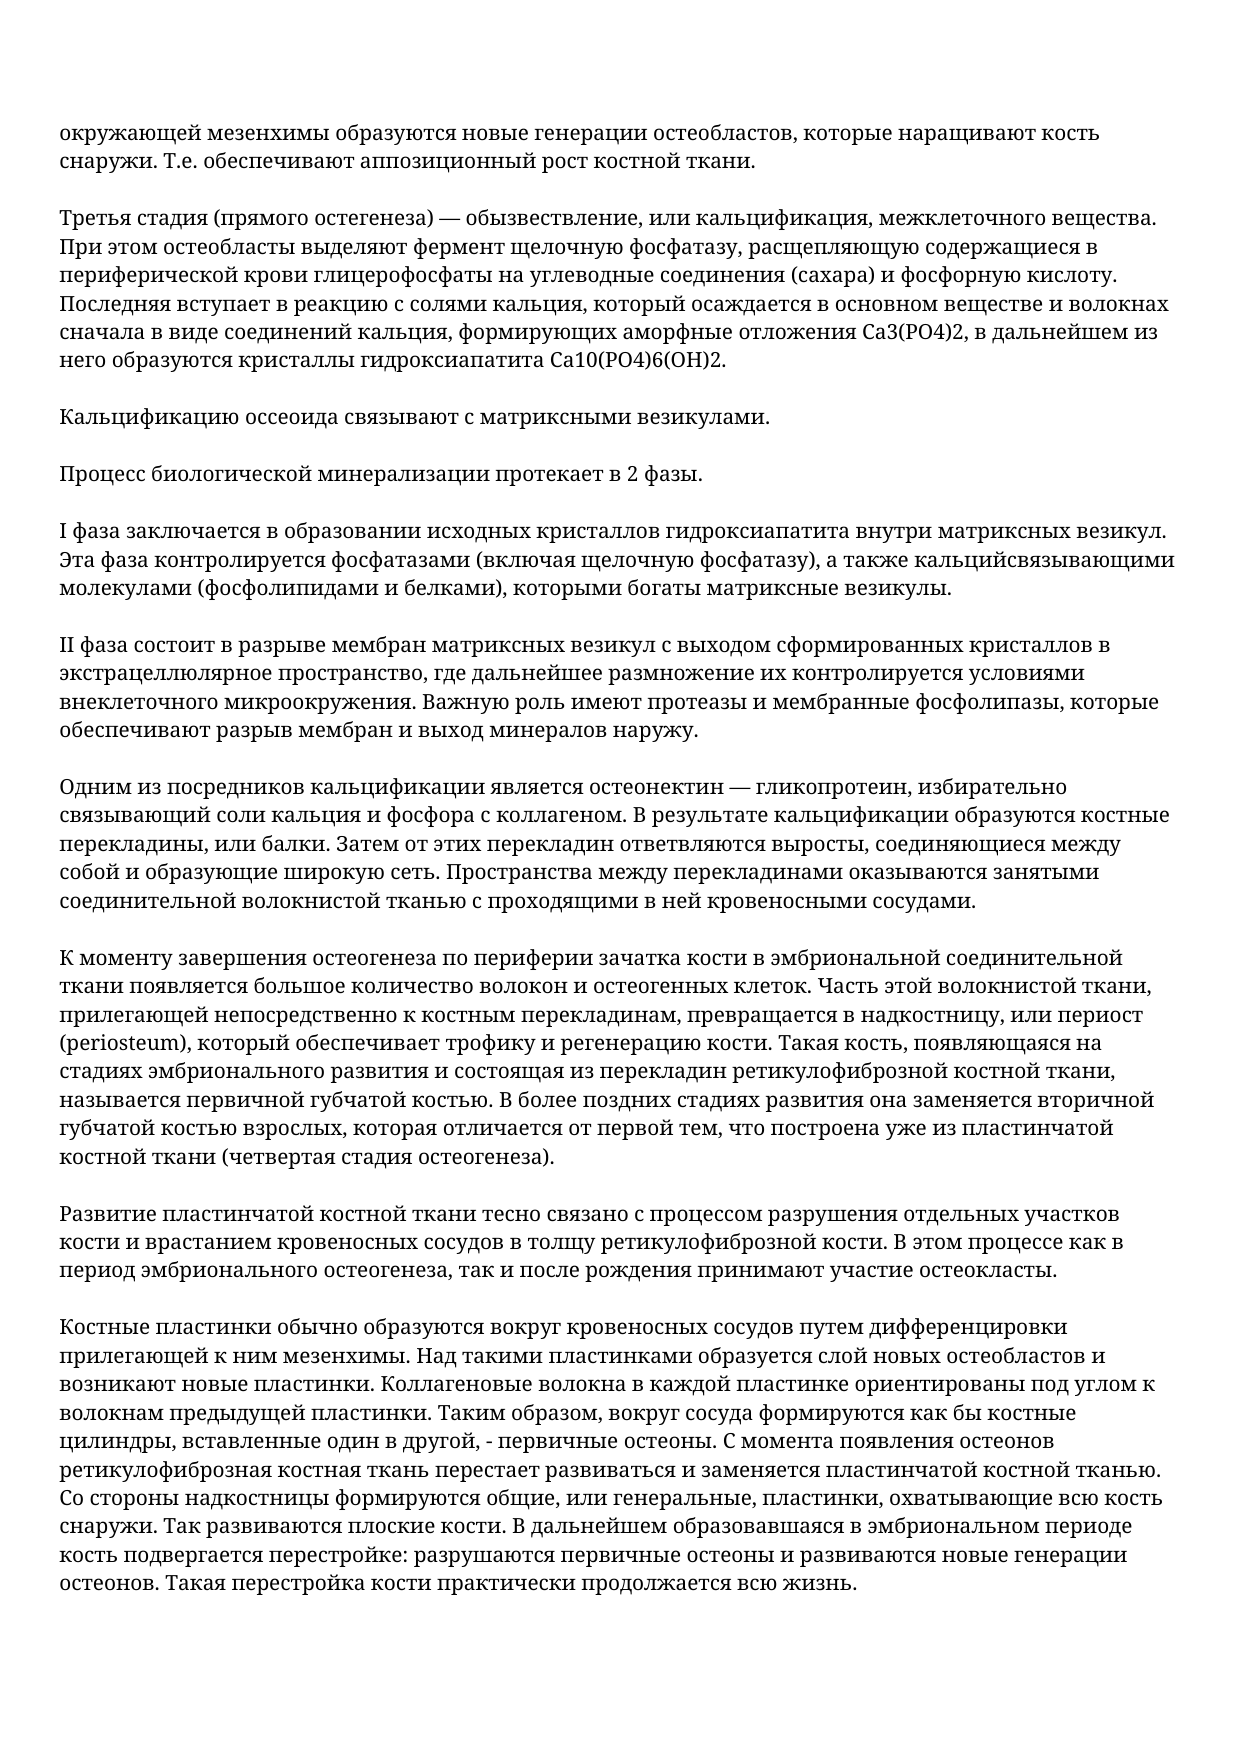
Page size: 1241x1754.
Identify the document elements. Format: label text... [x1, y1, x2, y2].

text Одним из посредников кальцификации является остеонектин — гликопротеин, избирательно связывающий соли кальция и фосфора с коллагеном. В результате кальцификации образуются костные перекладины, или балки. Затем от этих перекладин ответвляются выросты, соединяющиеся между собой и образующие широкую сеть. Пространства между перекладинами оказываются занятыми соединительной волокнистой тканью с проходящими в ней кровеносными сосудами. [59, 772, 1181, 914]
text Развитие пластинчатой костной ткани тесно связано с процессом разрушения отдельных участков кости и врастанием кровеносных сосудов в толщу ретикулофиброзной кости. В этом процессе как в период эмбрионального остеогенеза, так и после рождения принимают участие остеокласты. [59, 1199, 1181, 1284]
text I фаза заключается в образовании исходных кристаллов гидроксиапатита внутри матриксных везикул. Эта фаза контролируется фосфатазами (включая щелочную фосфатазу), а также кальцийсвязывающими молекулами (фосфолипидами и белками), которыми богаты матриксные везикулы. [59, 516, 1181, 602]
text К моменту завершения остеогенеза по периферии зачатка кости в эмбриональной соединительной ткани появляется большое количество волокон и остеогенных клеток. Часть этой волокнистой ткани, прилегающей непосредственно к костным перекладинам, превращается в надкостницу, или периост (periosteum), который обеспечивает трофику и регенерацию кости. Такая кость, появляющаяся на стадиях эмбрионального развития и состоящая из перекладин ретикулофиброзной костной ткани, называется первичной губчатой костью. В более поздних стадиях развития она заменяется вторичной губчатой костью взрослых, которая отличается от первой тем, что построена уже из пластинчатой костной ткани (четвертая стадия остеогенеза). [59, 943, 1181, 1170]
text Кальцификацию оссеоида связывают с матриксными везикулами. [59, 402, 1181, 431]
text Третья стадия (прямого остегенеза) — обызвествление, или кальцификация, межклеточного вещества. При этом остеобласты выделяют фермент щелочную фосфатазу, расщепляющую содержащиеся в периферической крови глицерофосфаты на углеводные соединения (сахара) и фосфорную кислоту. Последняя вступает в реакцию с солями кальция, который осаждается в основном веществе и волокнах сначала в виде соединений кальция, формирующих аморфные отложения Са3(РО4)2, в дальнейшем из него образуются кристаллы гидроксиапатита Са10(РО4)6(ОН)2. [59, 203, 1181, 374]
text Процесс биологической минерализации протекает в 2 фазы. [59, 459, 1181, 488]
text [59, 118, 1181, 175]
text II фаза состоит в разрыве мембран матриксных везикул с выходом сформированных кристаллов в экстрацеллюлярное пространство, где дальнейшее размножение их контролируется условиями внеклеточного микроокружения. Важную роль имеют протеазы и мембранные фосфолипазы, которые обеспечивают разрыв мембран и выход минералов наружу. [59, 630, 1181, 744]
text Костные пластинки обычно образуются вокруг кровеносных сосудов путем дифференцировки прилегающей к ним мезенхимы. Над такими пластинками образуется слой новых остеобластов и возникают новые пластинки. Коллагеновые волокна в каждой пластинке ориентированы под углом к волокнам предыдущей пластинки. Таким образом, вокруг сосуда формируются как бы костные цилиндры, вставленные один в другой, - первичные остеоны. С момента появления остеонов ретикулофиброзная костная ткань перестает развиваться и заменяется пластинчатой костной тканью. Со стороны надкостницы формируются общие, или генеральные, пластинки, охватывающие всю кость снаружи. Так развиваются плоские кости. В дальнейшем образовавшаяся в эмбриональном периоде кость подвергается перестройке: разрушаются первичные остеоны и развиваются новые генерации остеонов. Такая перестройка кости практически продолжается всю жизнь. [59, 1312, 1181, 1597]
